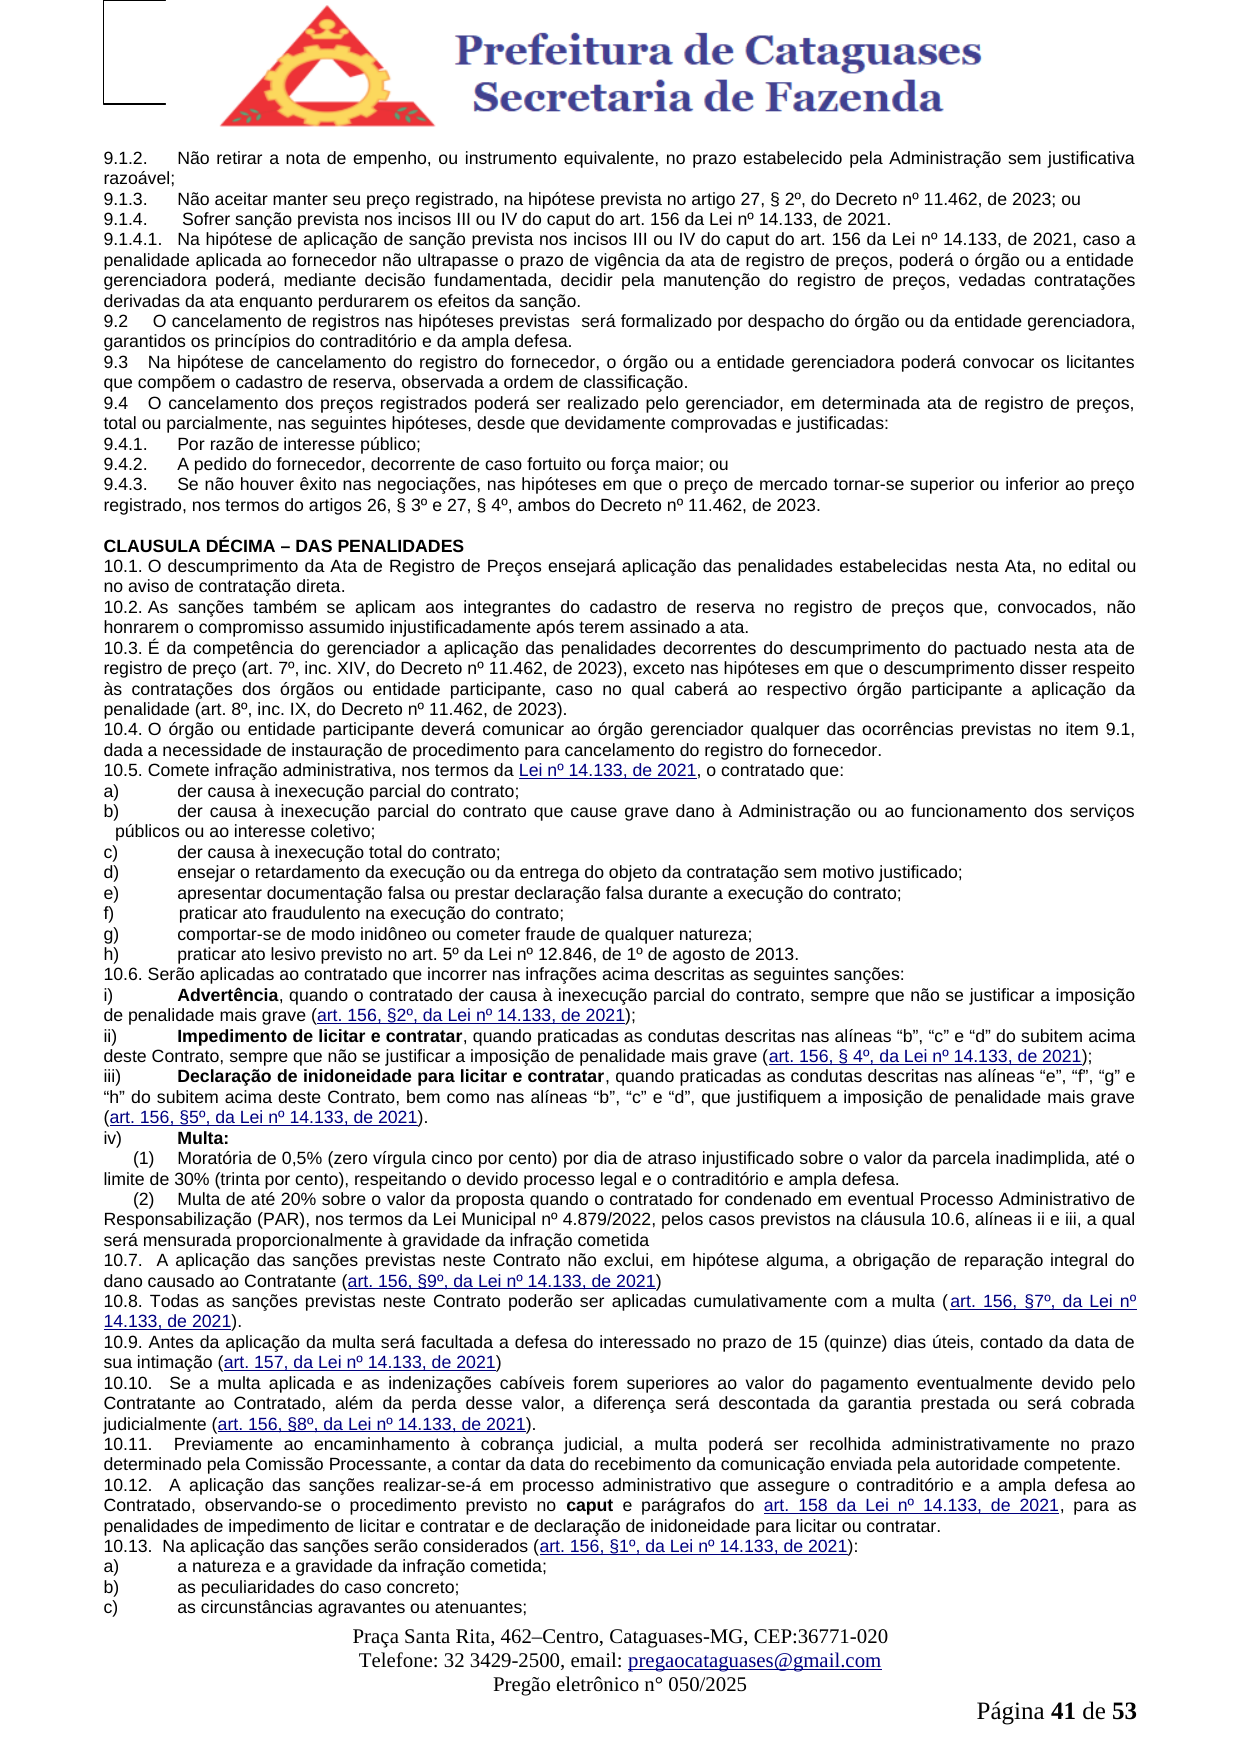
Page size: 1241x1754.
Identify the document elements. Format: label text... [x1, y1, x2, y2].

list as peculiaridades do caso concreto; [103, 1577, 1137, 1597]
list 10.10. Se a multa aplicada e as indenizações cabíveis forem superiores ao valor do pagamento eventualmente devido pelo Contratante ao Contratado, além da perda desse valor, a diferença será descontada da garantia prestada ou será cobrada judicialmente (art. 156, §8º, da Lei nº 14.133, de 2021). [103, 1372, 1137, 1434]
list 10.8. Todas as sanções previstas neste Contrato poderão ser aplicadas cumulativamente com a multa (art. 156, §7º, da Lei nº 14.133, de 2021). [103, 1291, 1137, 1332]
list Se não houver êxito nas negociações, nas hipóteses em que o preço de mercado tornar-se superior ou inferior ao preço registrado, nos termos do artigos 26, § 3º e 27, § 4º, ambos do Decreto nº 11.462, de 2023. [103, 474, 1137, 515]
list O cancelamento de registros nas hipóteses previstas será formalizado por despacho do órgão ou da entidade gerenciadora, garantidos os princípios do contraditório e da ampla defesa. [103, 311, 1137, 352]
list 10.9. Antes da aplicação da multa será facultada a defesa do interessado no prazo de 15 (quinze) dias úteis, contado da data de sua intimação (art. 157, da Lei nº 14.133, de 2021) [103, 1332, 1137, 1372]
list der causa à inexecução parcial do contrato; [103, 780, 1137, 801]
list Advertência, quando o contratado der causa à inexecução parcial do contrato, sempre que não se justificar a imposição de penalidade mais grave (art. 156, §2º, da Lei nº 14.133, de 2021); [103, 984, 1137, 1025]
list praticar ato fraudulento na execução do contrato; [103, 903, 1137, 923]
list Moratória de 0,5% (zero vírgula cinco por cento) por dia de atraso injustificado sobre o valor da parcela inadimplida, até o limite de 30% (trinta por cento), respeitando o devido processo legal e o contraditório e ampla defesa. [103, 1148, 1137, 1189]
list As sanções também se aplicam aos integrantes do cadastro de reserva no registro de preços que, convocados, não honrarem o compromisso assumido injustificadamente após terem assinado a ata. [103, 597, 1137, 637]
list 10.7. A aplicação das sanções previstas neste Contrato não exclui, em hipótese alguma, a obrigação de reparação integral do dano causado ao Contratante (art. 156, §9º, da Lei nº 14.133, de 2021) [103, 1250, 1137, 1291]
list Multa de até 20% sobre o valor da proposta quando o contratado for condenado em eventual Processo Administrativo de Responsabilização (PAR), nos termos da Lei Municipal nº 4.879/2022, pelos casos previstos na cláusula 10.6, alíneas ii e iii, a qual será mensurada proporcionalmente à gravidade da infração cometida [103, 1189, 1137, 1250]
list der causa à inexecução total do contrato; [103, 842, 1137, 862]
list Comete infração administrativa, nos termos da Lei nº 14.133, de 2021, o contratado que: [103, 760, 1137, 780]
list Não aceitar manter seu preço registrado, na hipótese prevista no artigo 27, § 2º, do Decreto nº 11.462, de 2023; ou [103, 188, 1137, 209]
list 10.12. A aplicação das sanções realizar-se-á em processo administrativo que assegure o contraditório e a ampla defesa ao Contratado, observando-se o procedimento previsto no caput e parágrafos do art. 158 da Lei nº 14.133, de 2021, para as penalidades de impedimento de licitar e contratar e de declaração de inidoneidade para licitar ou contratar. [103, 1474, 1137, 1536]
list O descumprimento da Ata de Registro de Preços ensejará aplicação das penalidades estabelecidas nesta Ata, no edital ou no aviso de contratação direta. [103, 556, 1137, 597]
text CLAUSULA DÉCIMA – DAS PENALIDADES [103, 535, 1137, 556]
list Por razão de interesse público; [103, 433, 1137, 454]
list Multa: [103, 1127, 1137, 1148]
list Declaração de inidoneidade para licitar e contratar, quando praticadas as condutas descritas nas alíneas “e”, “f”, “g” e “h” do subitem acima deste Contrato, bem como nas alíneas “b”, “c” e “d”, que justifiquem a imposição de penalidade mais grave (art. 156, §5º, da Lei nº 14.133, de 2021). [103, 1066, 1137, 1127]
list as circunstâncias agravantes ou atenuantes; [103, 1597, 1137, 1617]
list comportar-se de modo inidôneo ou cometer fraude de qualquer natureza; [103, 923, 1137, 944]
list 10.6. Serão aplicadas ao contratado que incorrer nas infrações acima descritas as seguintes sanções: [103, 964, 1137, 984]
list O cancelamento dos preços registrados poderá ser realizado pelo gerenciador, em determinada ata de registro de preços, total ou parcialmente, nas seguintes hipóteses, desde que devidamente comprovadas e justificadas: [103, 392, 1137, 433]
list 10.11. Previamente ao encaminhamento à cobrança judicial, a multa poderá ser recolhida administrativamente no prazo determinado pela Comissão Processante, a contar da data do recebimento da comunicação enviada pela autoridade competente. [103, 1434, 1137, 1474]
list apresentar documentação falsa ou prestar declaração falsa durante a execução do contrato; [103, 882, 1137, 903]
list Não retirar a nota de empenho, ou instrumento equivalente, no prazo estabelecido pela Administração sem justificativa razoável; [103, 147, 1137, 188]
list a natureza e a gravidade da infração cometida; [103, 1556, 1137, 1577]
list É da competência do gerenciador a aplicação das penalidades decorrentes do descumprimento do pactuado nesta ata de registro de preço (art. 7º, inc. XIV, do Decreto nº 11.462, de 2023), exceto nas hipóteses em que o descumprimento disser respeito às contratações dos órgãos ou entidade participante, caso no qual caberá ao respectivo órgão participante a aplicação da penalidade (art. 8º, inc. IX, do Decreto nº 11.462, de 2023). [103, 637, 1137, 719]
list Impedimento de licitar e contratar, quando praticadas as condutas descritas nas alíneas “b”, “c” e “d” do subitem acima deste Contrato, sempre que não se justificar a imposição de penalidade mais grave (art. 156, § 4º, da Lei nº 14.133, de 2021); [103, 1025, 1137, 1066]
list A pedido do fornecedor, decorrente de caso fortuito ou força maior; ou [103, 454, 1137, 474]
list der causa à inexecução parcial do contrato que cause grave dano à Administração ou ao funcionamento dos serviços públicos ou ao interesse coletivo; [103, 801, 1137, 842]
list ensejar o retardamento da execução ou da entrega do objeto da contratação sem motivo justificado; [103, 862, 1137, 882]
list praticar ato lesivo previsto no art. 5º da Lei nº 12.846, de 1º de agosto de 2013. [103, 944, 1137, 964]
list Sofrer sanção prevista nos incisos III ou IV do caput do art. 156 da Lei nº 14.133, de 2021. [103, 209, 1137, 229]
list 10.13. Na aplicação das sanções serão considerados (art. 156, §1º, da Lei nº 14.133, de 2021): [103, 1536, 1137, 1556]
list O órgão ou entidade participante deverá comunicar ao órgão gerenciador qualquer das ocorrências previstas no item 9.1, dada a necessidade de instauração de procedimento para cancelamento do registro do fornecedor. [103, 719, 1137, 760]
list Na hipótese de aplicação de sanção prevista nos incisos III ou IV do caput do art. 156 da Lei nº 14.133, de 2021, caso a penalidade aplicada ao fornecedor não ultrapasse o prazo de vigência da ata de registro de preços, poderá o órgão ou a entidade gerenciadora poderá, mediante decisão fundamentada, decidir pela manutenção do registro de preços, vedadas contratações derivadas da ata enquanto perdurarem os efeitos da sanção. [103, 229, 1137, 311]
picture [165, 0, 1075, 148]
list Na hipótese de cancelamento do registro do fornecedor, o órgão ou a entidade gerenciadora poderá convocar os licitantes que compõem o cadastro de reserva, observada a ordem de classificação. [103, 352, 1137, 392]
